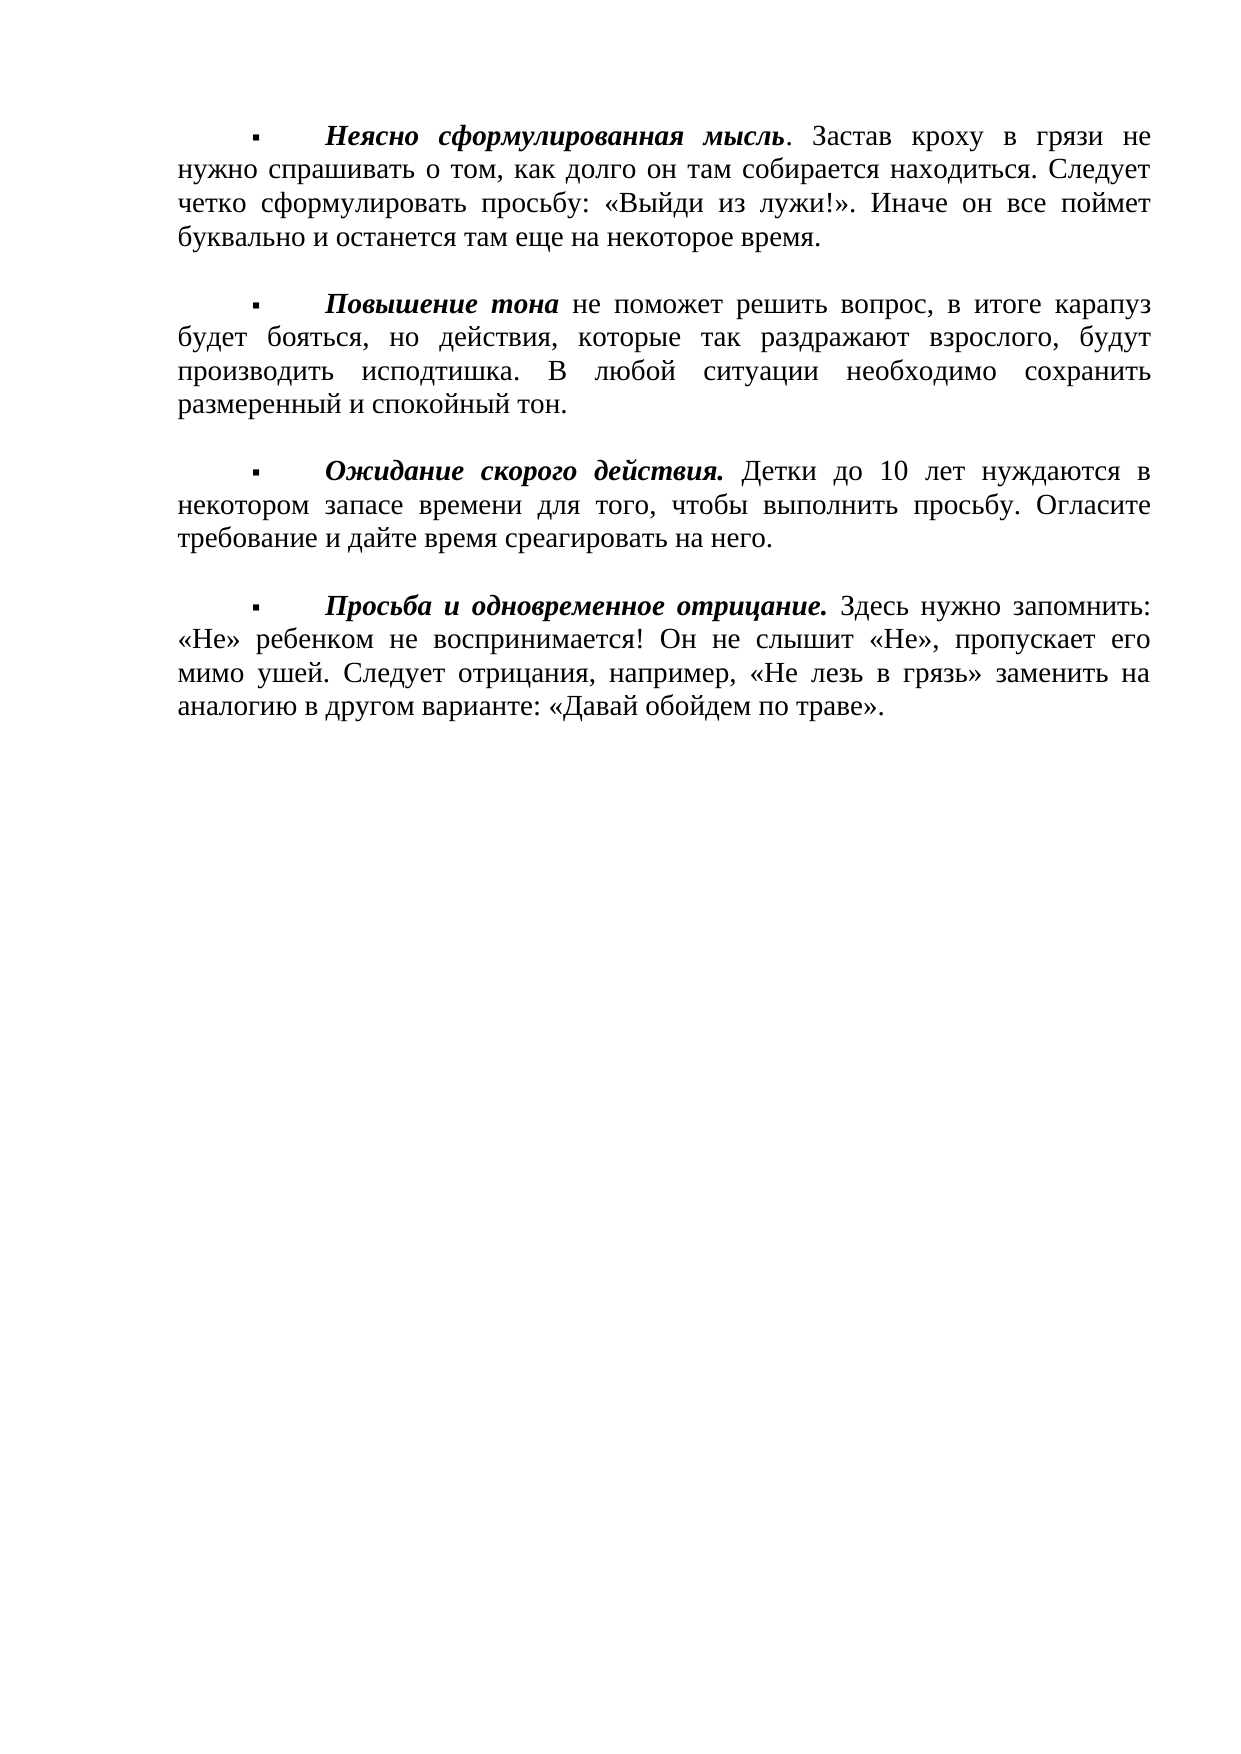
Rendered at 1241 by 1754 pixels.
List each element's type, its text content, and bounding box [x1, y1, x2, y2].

list Повышение тона не поможет решить вопрос, в итоге карапуз будет бояться, но действия, которые так раздражают взрослого, будут производить исподтишка. В любой ситуации необходимо сохранить размеренный и спокойный тон. [177, 286, 1152, 420]
list Ожидание скорого действия. Детки до 10 лет нуждаются в некотором запасе времени для того, чтобы выполнить просьбу. Огласите требование и дайте время среагировать на него. [177, 453, 1152, 554]
list Просьба и одновременное отрицание. Здесь нужно запомнить: «Не» ребенком не воспринимается! Он не слышит «Не», пропускает его мимо ушей. Следует отрицания, например, «Не лезь в грязь» заменить на аналогию в другом варианте: «Давай обойдем по траве». [177, 588, 1152, 722]
list Неясно сформулированная мысль. Застав кроху в грязи не нужно спрашивать о том, как долго он там собирается находиться. Следует четко сформулировать просьбу: «Выйди из лужи!». Иначе он все поймет буквально и останется там еще на некоторое время. [177, 118, 1152, 252]
